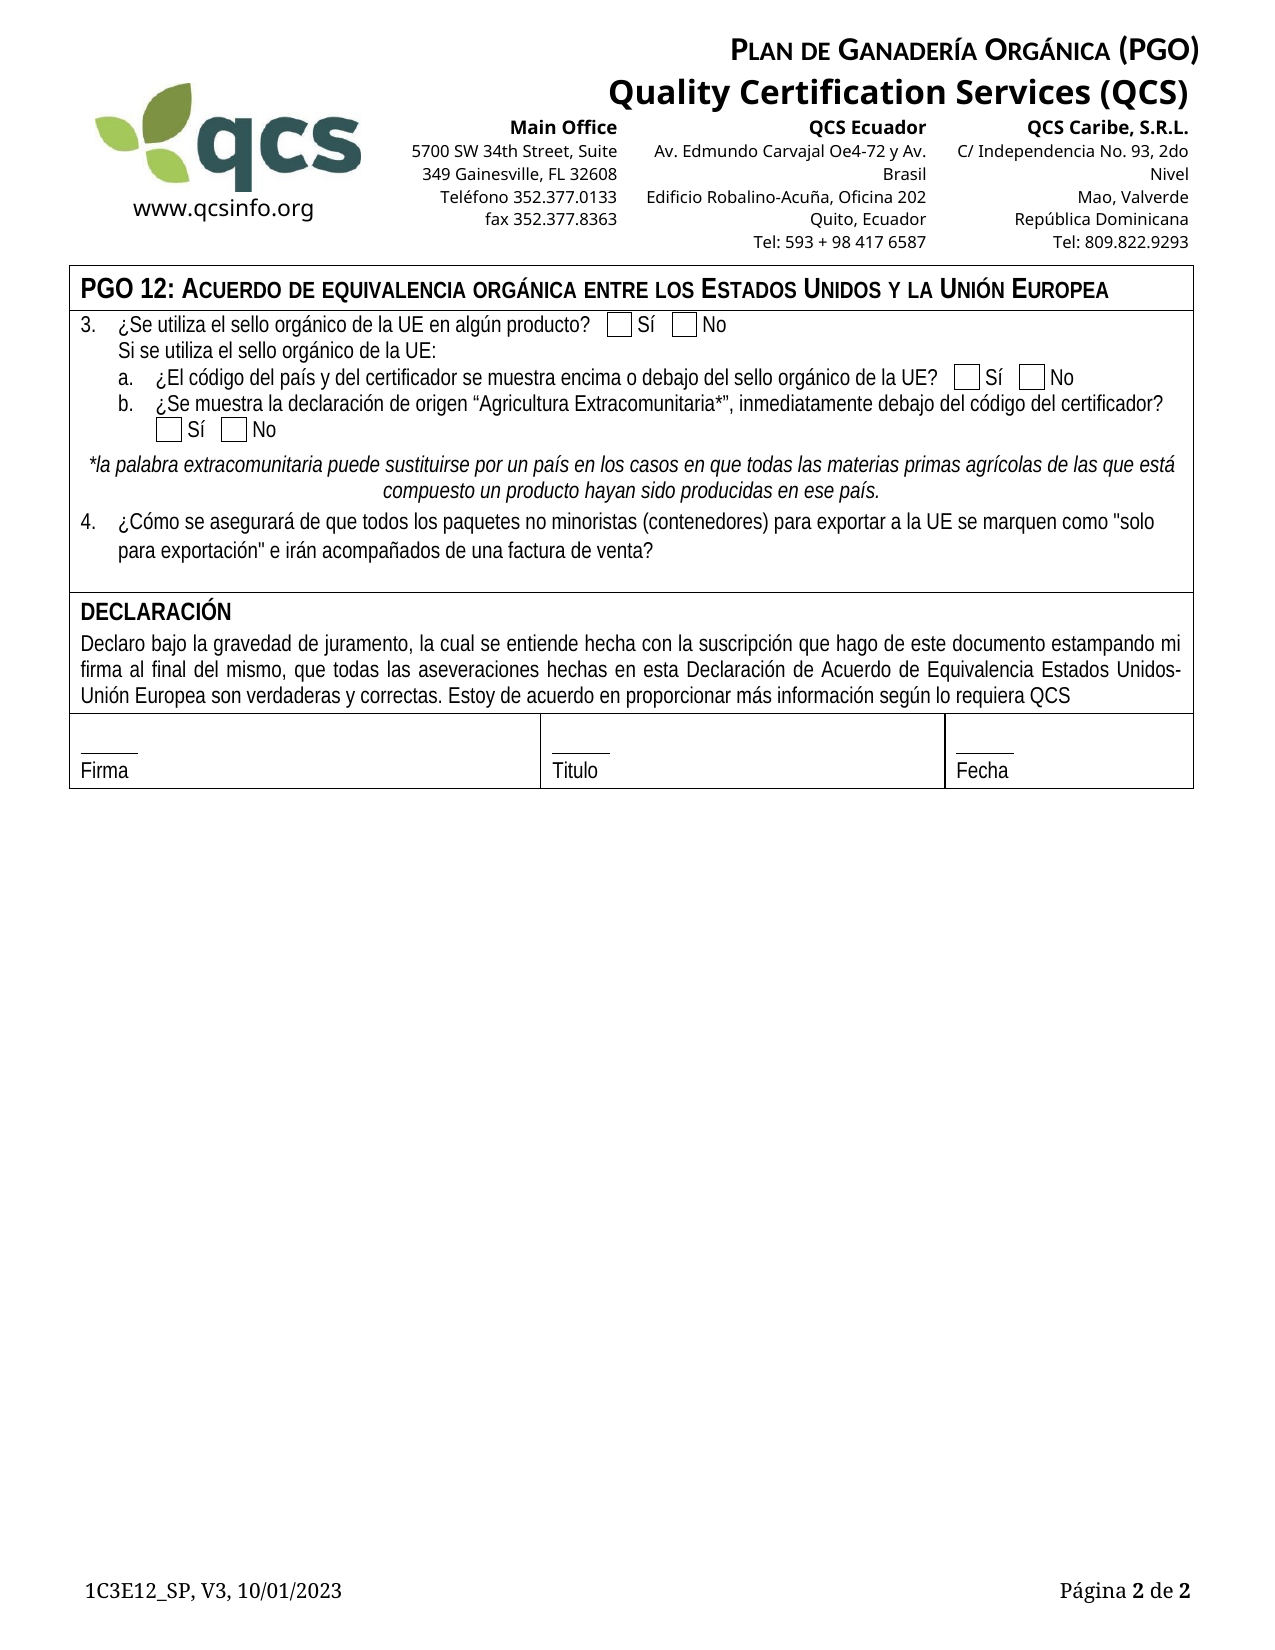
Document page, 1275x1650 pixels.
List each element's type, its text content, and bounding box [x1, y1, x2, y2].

table_cell Fecha [946, 714, 1193, 788]
table_header PGO 12: Acuerdo de equivalencia orgánica entre los Estados Unidos y la Unión Europea [70, 266, 1193, 310]
table_cell ¿Se utiliza el sello orgánico de la UE en algún producto? Sí No Si se utiliza el sello orgánico de la UE: ¿El código del país y del certificador se muestra encima o debajo del sello orgánico de la UE? Sí No ¿Se muestra la declaración de origen “Agricultura Extracomunitaria*”, inmediatamente debajo del código del certificador? Sí No *la palabra extracomunitaria puede sustituirse por un país en los casos en que todas las materias primas agrícolas de las que está compuesto un producto hayan sido producidas en ese país. ¿Cómo se asegurará de que todos los paquetes no minoristas (contenedores) para exportar a la UE se marquen como "solo para exportación" e irán acompañados de una factura de venta? [70, 311, 1193, 592]
table_cell Titulo [541, 714, 944, 788]
table_cell Firma [70, 714, 540, 788]
picture [95, 83, 361, 192]
table_cell DECLARACIÓN Declaro bajo la gravedad de juramento, la cual se entiende hecha con la suscripción que hago de este documento estampando mi firma al final del mismo, que todas las aseveraciones hechas en esta Declaración de Acuerdo de Equivalencia Estados Unidos-Unión Europea son verdaderas y correctas. Estoy de acuerdo en proporcionar más información según lo requiera QCS [70, 593, 1193, 713]
